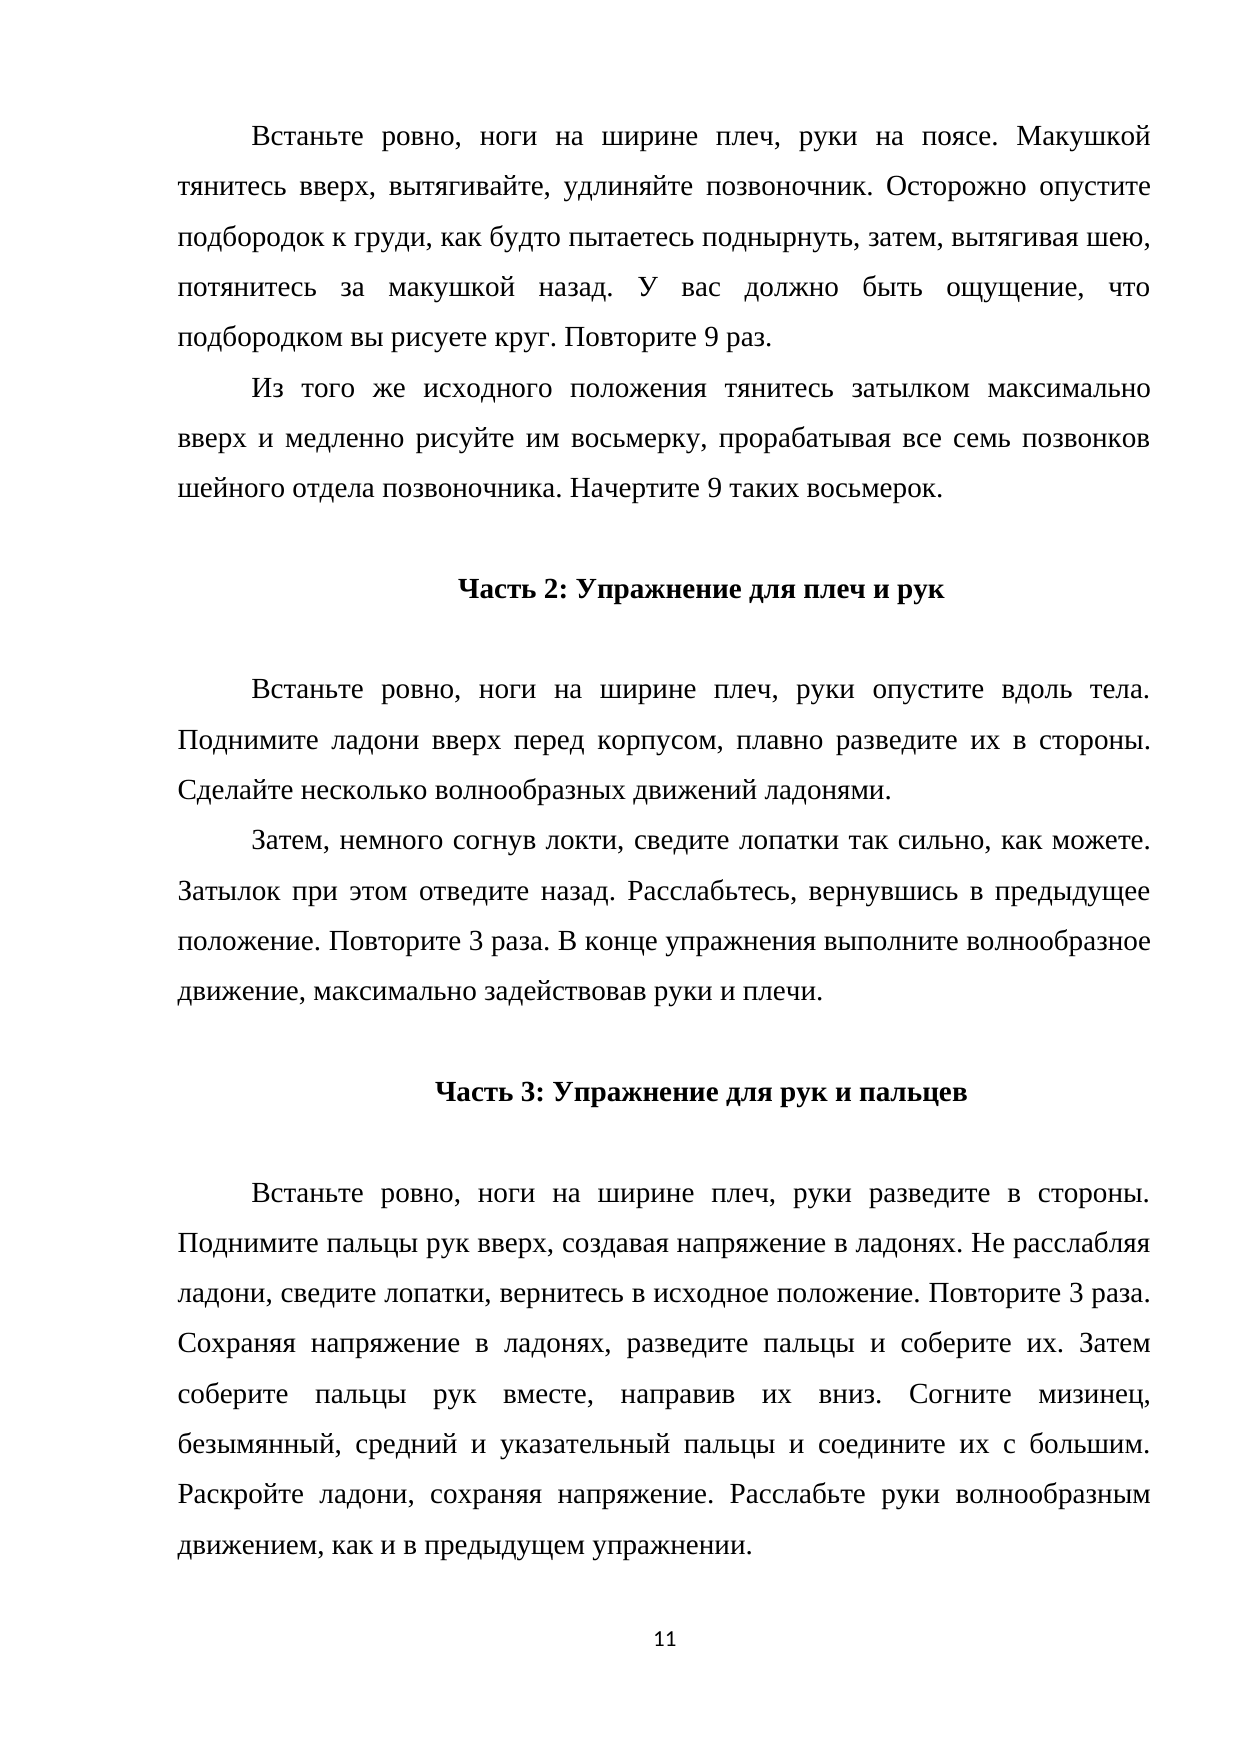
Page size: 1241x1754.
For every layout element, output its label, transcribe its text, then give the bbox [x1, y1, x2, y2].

text Встаньте ровно, ноги на ширине плеч, руки опустите вдоль тела. Поднимите ладони вверх перед корпусом, плавно разведите их в стороны. Сделайте несколько волнообразных движений ладонями. [177, 672, 1152, 806]
text Встаньте ровно, ноги на ширине плеч, руки разведите в стороны. Поднимите пальцы рук вверх, создавая напряжение в ладонях. Не расслабляя ладони, сведите лопатки, вернитесь в исходное положение. Повторите 3 раза. Сохраняя напряжение в ладонях, разведите пальцы и соберите их. Затем соберите пальцы рук вместе, направив их вниз. Согните мизинец, безымянный, средний и указательный пальцы и соедините их с большим. Раскройте ладони, сохраняя напряжение. Расслабьте руки волнообразным движением, как и в предыдущем упражнении. [177, 1175, 1152, 1560]
text Встаньте ровно, ноги на ширине плеч, руки на поясе. Макушкой тянитесь вверх, вытягивайте, удлиняйте позвоночник. Осторожно опустите подбородок к груди, как будто пытаетесь поднырнуть, затем, вытягивая шею, потянитесь за макушкой назад. У вас должно быть ощущение, что подбородком вы рисуете круг. Повторите 9 раз. [177, 118, 1152, 353]
text Часть 2: Упражнение для плеч и рук [177, 571, 1152, 604]
text Затем, немного согнув локти, сведите лопатки так сильно, как можете. Затылок при этом отведите назад. Расслабьтесь, вернувшись в предыдущее положение. Повторите 3 раза. В конце упражнения выполните волнообразное движение, максимально задействовав руки и плечи. [177, 822, 1152, 1007]
text Из того же исходного положения тянитесь затылком максимально вверх и медленно рисуйте им восьмерку, прорабатывая все семь позвонков шейного отдела позвоночника. Начертите 9 таких восьмерок. [177, 370, 1152, 504]
text Часть 3: Упражнение для рук и пальцев [177, 1074, 1152, 1108]
